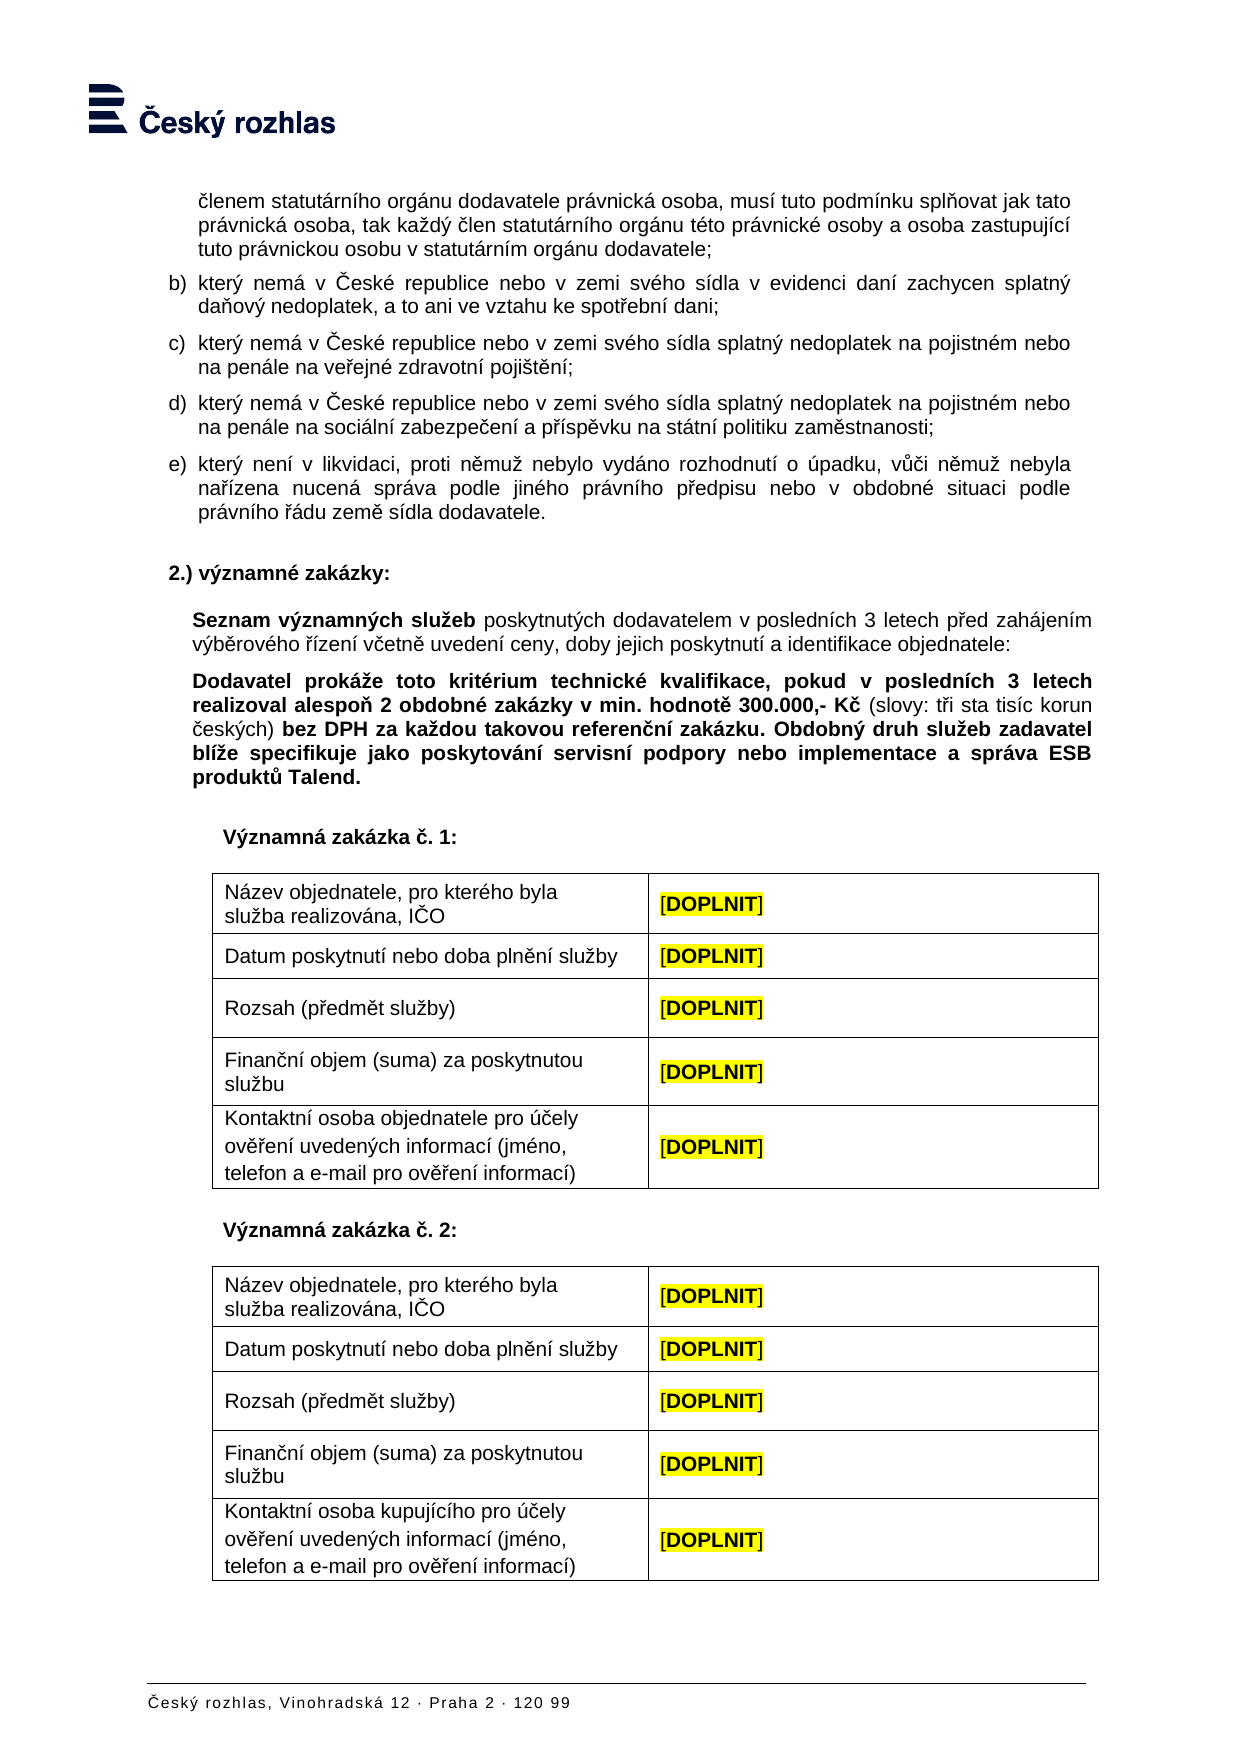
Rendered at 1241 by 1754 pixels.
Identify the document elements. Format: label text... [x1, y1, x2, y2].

table_cell [DOPLNIT] [649, 1327, 1098, 1371]
table_cell [DOPLNIT] [649, 934, 1098, 978]
table_cell [DOPLNIT] [649, 1106, 1098, 1188]
table_cell [DOPLNIT] [649, 1038, 1098, 1105]
list který nemá v České republice nebo v zemi svého sídla splatný nedoplatek na pojistném nebo na penále na veřejné zdravotní pojištění; [168, 331, 1072, 379]
list který není v likvidaci, proti němuž nebylo vydáno rozhodnutí o úpadku, vůči němuž nebyla nařízena nucená správa podle jiného právního předpisu nebo v obdobné situaci podle právního řádu země sídla dodavatele. [168, 452, 1072, 523]
table_cell Rozsah (předmět služby) [213, 1372, 648, 1429]
table_header Název objednatele, pro kterého byla služba realizována, IČO [213, 1267, 648, 1326]
subtitle Významná zakázka č. 2: [223, 1218, 483, 1242]
table_cell Finanční objem (suma) za poskytnutou službu [213, 1038, 648, 1105]
table_header [DOPLNIT] [649, 1267, 1098, 1326]
list který nemá v České republice nebo v zemi svého sídla splatný nedoplatek na pojistném nebo na penále na sociální zabezpečení a příspěvku na státní politiku zaměstnanosti; [168, 391, 1072, 439]
text Dodavatel prokáže toto kritérium technické kvalifikace, pokud v posledních 3 letech realizoval alespoň 2 obdobné zakázky v min. hodnotě 300.000,- Kč (slovy: tři sta tisíc korun českých) bez DPH za každou takovou referenční zakázku. Obdobný druh služeb zadavatel blíže specifikuje jako poskytování servisní podpory nebo implementace a správa ESB produktů Talend. [192, 669, 1092, 788]
table_cell Datum poskytnutí nebo doba plnění služby [213, 934, 648, 978]
table_cell Rozsah (předmět služby) [213, 979, 648, 1037]
table_cell [DOPLNIT] [649, 1372, 1098, 1429]
list který nemá v České republice nebo v zemi svého sídla v evidenci daní zachycen splatný daňový nedoplatek, a to ani ve vztahu ke spotřební dani; [168, 270, 1072, 318]
subtitle Významná zakázka č. 1: [223, 825, 483, 849]
table_header Název objednatele, pro kterého byla služba realizována, IČO [213, 874, 648, 933]
table_cell [DOPLNIT] [649, 1499, 1098, 1580]
table_header [DOPLNIT] [649, 874, 1098, 933]
table_cell Kontaktní osoba objednatele pro účely ověření uvedených informací (jméno, telefon a e-mail pro ověření informací) [213, 1106, 648, 1188]
table_cell Datum poskytnutí nebo doba plnění služby [213, 1327, 648, 1371]
table_cell Kontaktní osoba kupujícího pro účely ověření uvedených informací (jméno, telefon a e-mail pro ověření informací) [213, 1499, 648, 1580]
picture [89, 84, 335, 138]
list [168, 189, 1072, 261]
text Seznam významných služeb poskytnutých dodavatelem v posledních 3 letech před zahájením výběrového řízení včetně uvedení ceny, doby jejich poskytnutí a identifikace objednatele: [192, 608, 1092, 656]
table_cell [DOPLNIT] [649, 979, 1098, 1037]
table_cell Finanční objem (suma) za poskytnutou službu [213, 1431, 648, 1498]
subtitle 2.) významné zakázky: [168, 560, 483, 584]
table_cell [DOPLNIT] [649, 1431, 1098, 1498]
